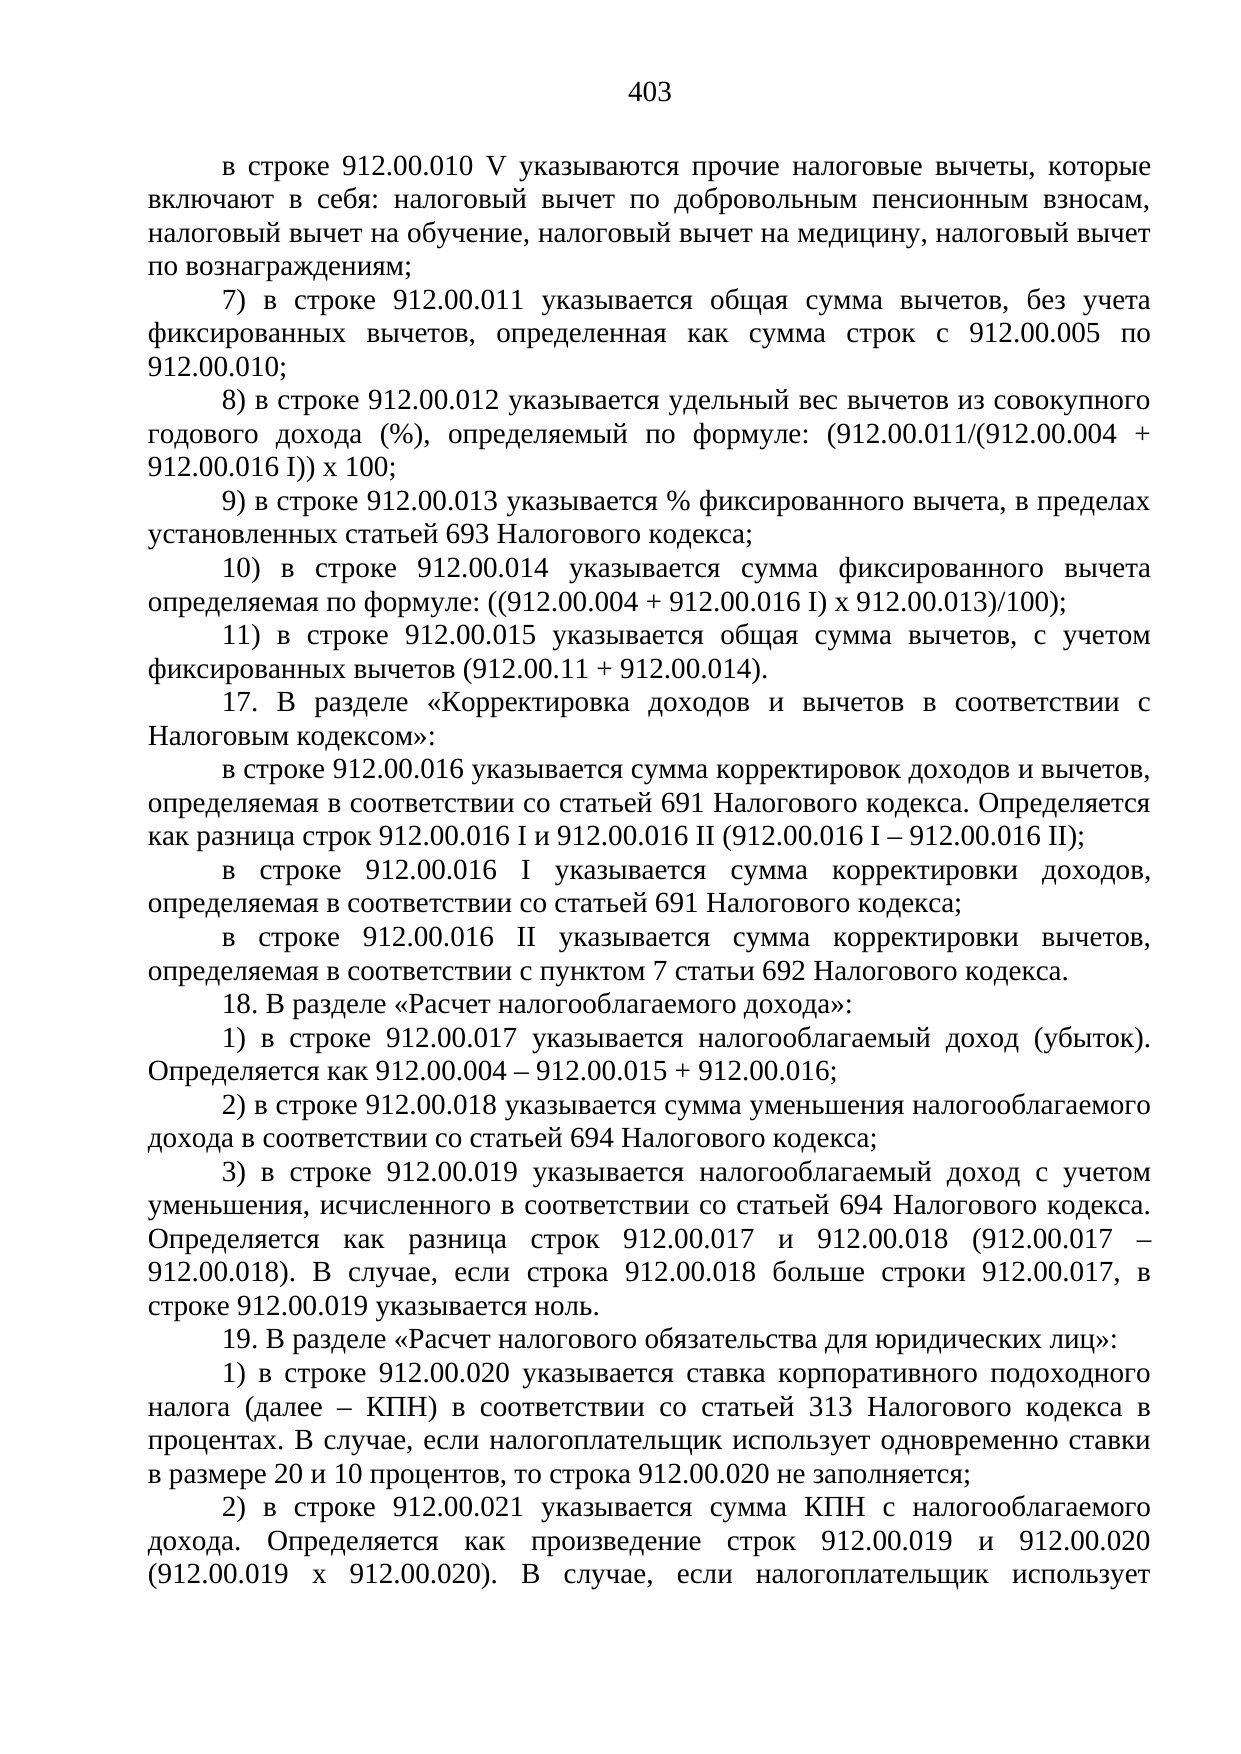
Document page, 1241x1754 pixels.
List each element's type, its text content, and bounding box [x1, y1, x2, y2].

text 11) в строке 912.00.015 указывается общая сумма вычетов, с учетом фиксированных вычетов (912.00.11 + 912.00.014). [148, 617, 1152, 684]
text 2) в строке 912.00.018 указывается сумма уменьшения налогооблагаемого дохода в соответствии со статьей 694 Налогового кодекса; [148, 1087, 1152, 1154]
text в строке 912.00.016 указывается сумма корректировок доходов и вычетов, определяемая в соответствии со статьей 691 Налогового кодекса. Определяется как разница строк 912.00.016 I и 912.00.016 II (912.00.016 I – 912.00.016 II); [148, 751, 1152, 852]
text 1) в строке 912.00.020 указывается ставка корпоративного подоходного налога (далее – КПН) в соответствии со статьей 313 Налогового кодекса в процентах. В случае, если налогоплательщик использует одновременно ставки в размере 20 и 10 процентов, то строка 912.00.020 не заполняется; [148, 1355, 1152, 1489]
text 3) в строке 912.00.019 указывается налогооблагаемый доход с учетом уменьшения, исчисленного в соответствии со статьей 694 Налогового кодекса. Определяется как разница строк 912.00.017 и 912.00.018 (912.00.017 – 912.00.018). В случае, если строка 912.00.018 больше строки 912.00.017, в строке 912.00.019 указывается ноль. [148, 1154, 1152, 1322]
text в строке 912.00.016 II указывается сумма корректировки вычетов, определяемая в соответствии с пунктом 7 статьи 692 Налогового кодекса. [148, 919, 1152, 986]
text 19. В разделе «Расчет налогового обязательства для юридических лиц»: [148, 1322, 1152, 1355]
text 18. В разделе «Расчет налогооблагаемого дохода»: [148, 986, 1152, 1020]
text 17. В разделе «Корректировка доходов и вычетов в соответствии с Налоговым кодексом»: [148, 684, 1152, 751]
text 10) в строке 912.00.014 указывается сумма фиксированного вычета определяемая по формуле: ((912.00.004 + 912.00.016 I) х 912.00.013)/100); [148, 550, 1152, 617]
text 7) в строке 912.00.011 указывается общая сумма вычетов, без учета фиксированных вычетов, определенная как сумма строк с 912.00.005 по 912.00.010; [148, 282, 1152, 382]
text 9) в строке 912.00.013 указывается % фиксированного вычета, в пределах установленных статьей 693 Налогового кодекса; [148, 483, 1152, 550]
text 8) в строке 912.00.012 указывается удельный вес вычетов из совокупного годового дохода (%), определяемый по формуле: (912.00.011/(912.00.004 + 912.00.016 I)) х 100; [148, 382, 1152, 483]
text 1) в строке 912.00.017 указывается налогооблагаемый доход (убыток). Определяется как 912.00.004 – 912.00.015 + 912.00.016; [148, 1020, 1152, 1087]
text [148, 1489, 1152, 1590]
text в строке 912.00.016 I указывается сумма корректировки доходов, определяемая в соответствии со статьей 691 Налогового кодекса; [148, 852, 1152, 919]
text в строке 912.00.010 V указываются прочие налоговые вычеты, которые включают в себя: налоговый вычет по добровольным пенсионным взносам, налоговый вычет на обучение, налоговый вычет на медицину, налоговый вычет по вознаграждениям; [148, 148, 1152, 282]
